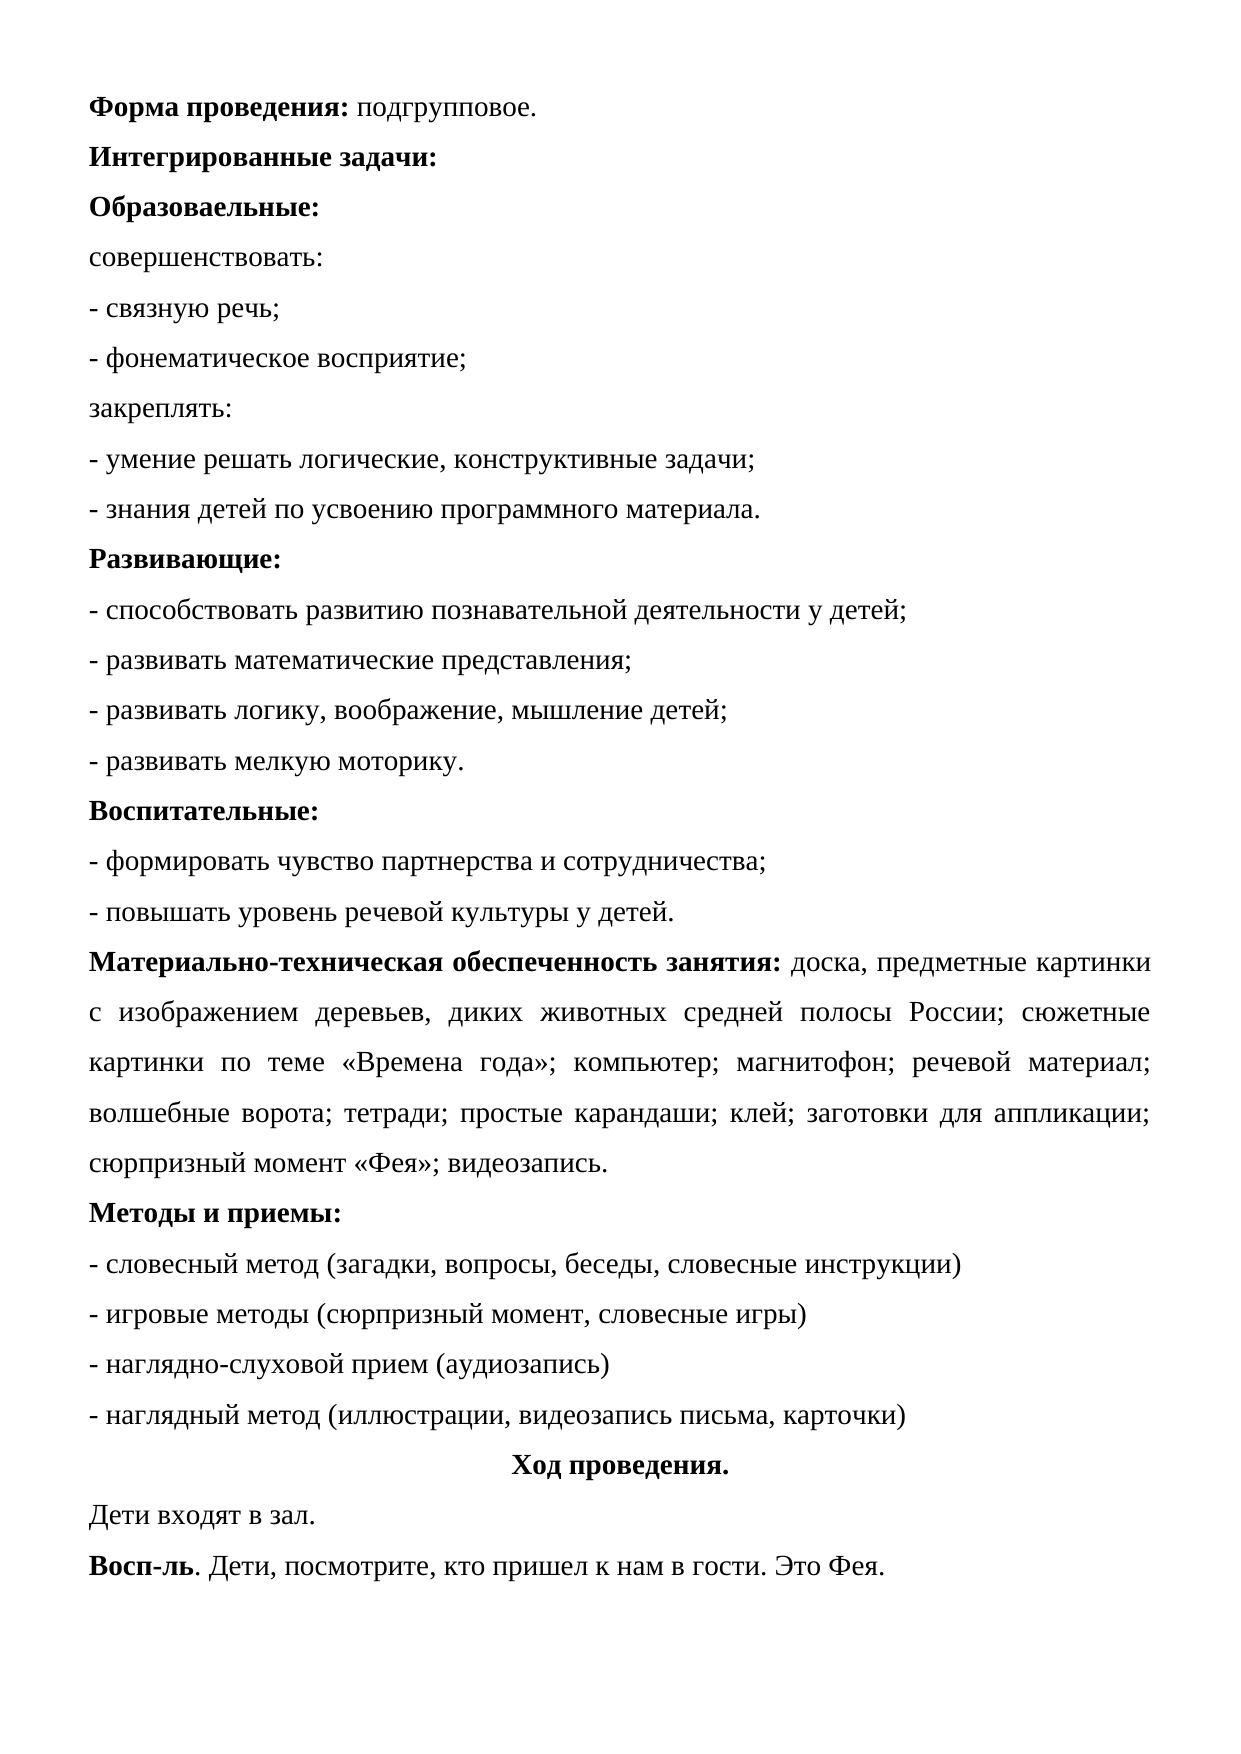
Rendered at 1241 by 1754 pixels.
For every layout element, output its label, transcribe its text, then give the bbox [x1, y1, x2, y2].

text Восп-ль. Дети, посмотрите, кто пришел к нам в гости. Это Фея. [89, 1548, 1152, 1581]
text - игровые методы (сюрпризный момент, словесные игры) [89, 1296, 1152, 1330]
text - наглядно-слуховой прием (аудиозапись) [89, 1346, 1152, 1380]
text - умение решать логические, конструктивные задачи; [89, 441, 1152, 474]
text Образоваельные: [89, 189, 1152, 223]
text - формировать чувство партнерства и сотрудничества; [89, 843, 1152, 877]
text Дети входят в зал. [89, 1497, 1152, 1531]
text - связную речь; [89, 290, 1152, 323]
text Интегрированные задачи: [89, 139, 1152, 172]
text - повышать уровень речевой культуры у детей. [89, 894, 1152, 927]
text - фонематическое восприятие; [89, 340, 1152, 374]
text - знания детей по усвоению программного материала. [89, 491, 1152, 525]
text - способствовать развитию познавательной деятельности у детей; [89, 592, 1152, 625]
text совершенствовать: [89, 239, 1152, 273]
text Развивающие: [89, 541, 1152, 575]
text Ход проведения. [89, 1447, 1152, 1481]
text - словесный метод (загадки, вопросы, беседы, словесные инструкции) [89, 1246, 1152, 1279]
text - наглядный метод (иллюстрации, видеозапись письма, карточки) [89, 1397, 1152, 1430]
text Форма проведения: подгрупповое. [89, 89, 1152, 122]
text - развивать логику, воображение, мышление детей; [89, 692, 1152, 726]
text Воспитательные: [89, 793, 1152, 827]
text закреплять: [89, 391, 1152, 424]
text Материально-техническая обеспеченность занятия: доска, предметные картинки с изображением деревьев, диких животных средней полосы России; сюжетные картинки по теме «Времена года»; компьютер; магнитофон; речевой материал; волшебные ворота; тетради; простые карандаши; клей; заготовки для аппликации; сюрпризный момент «Фея»; видеозапись. [89, 944, 1152, 1179]
text - развивать мелкую моторику. [89, 743, 1152, 776]
text - развивать математические представления; [89, 642, 1152, 676]
text Методы и приемы: [89, 1196, 1152, 1229]
